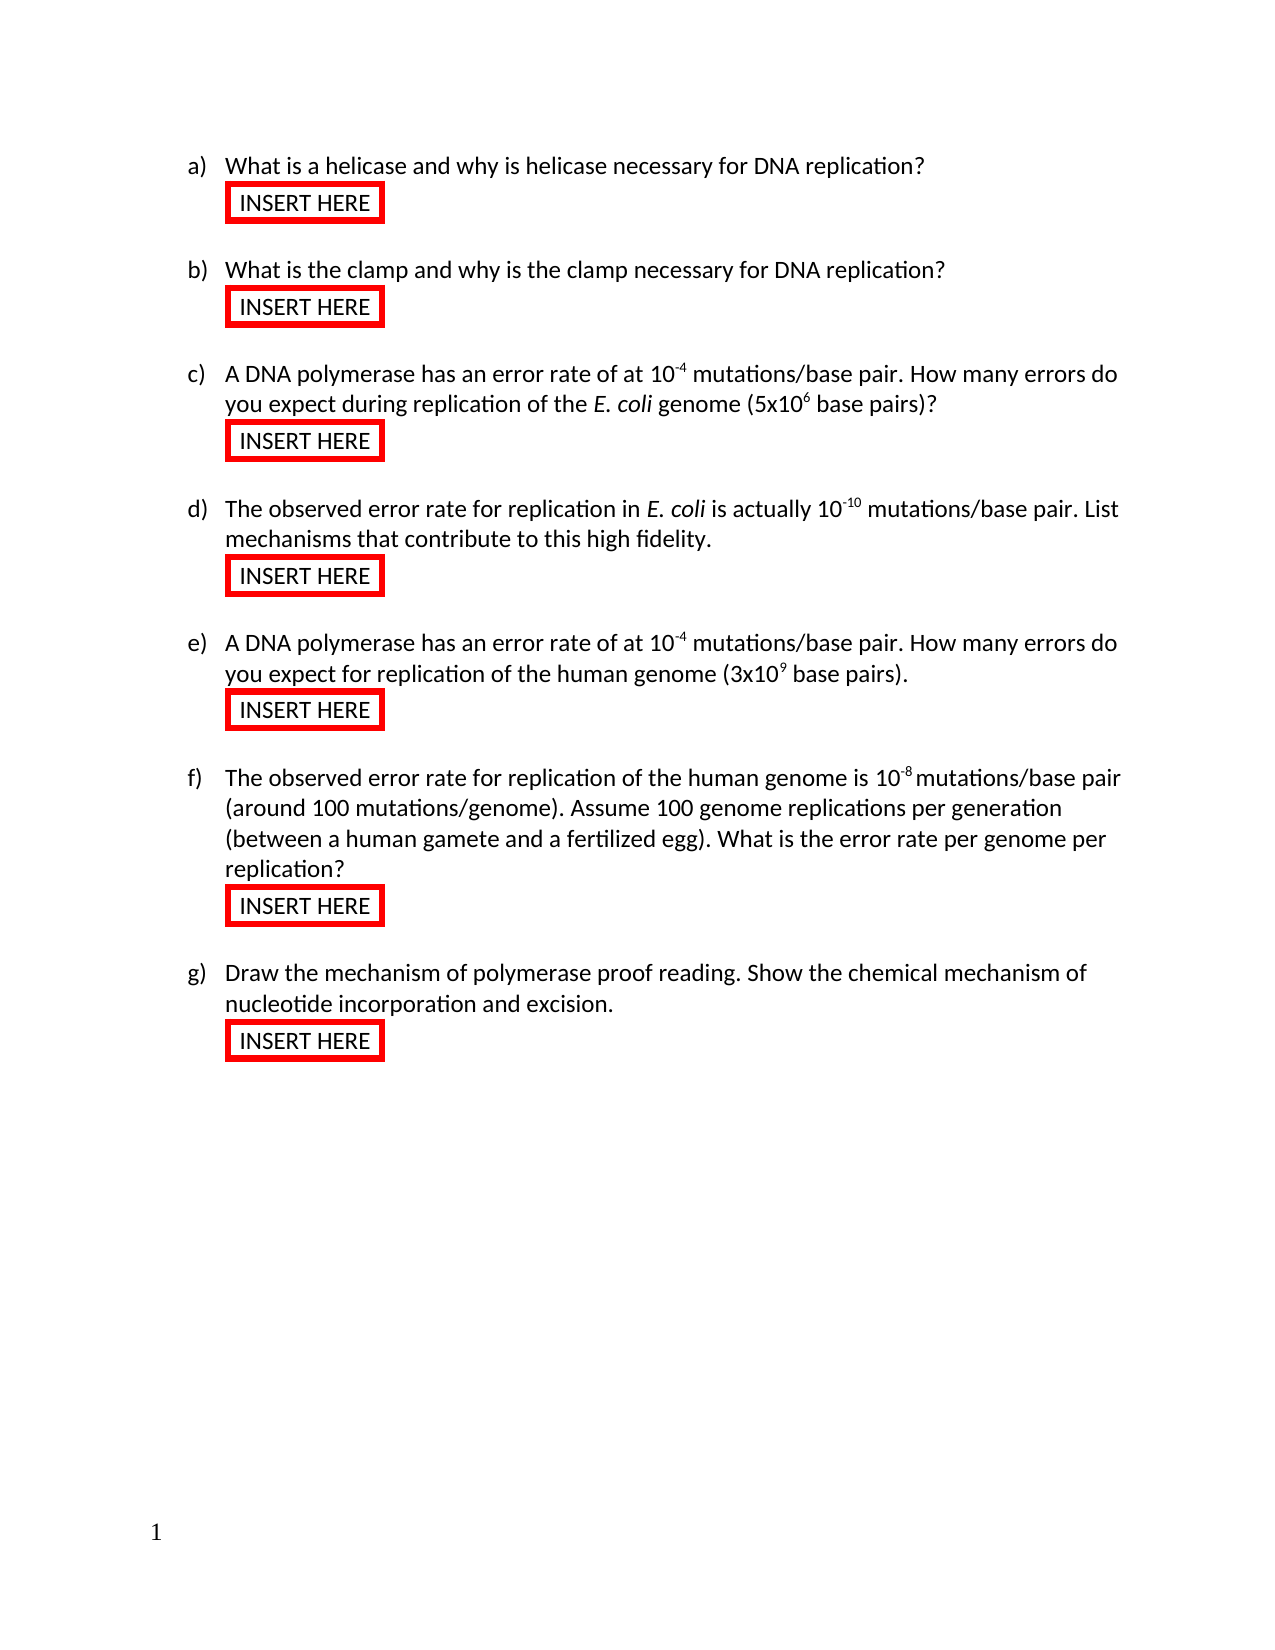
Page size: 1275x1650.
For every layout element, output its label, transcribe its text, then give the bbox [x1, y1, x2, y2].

list What is the clamp and why is the clamp necessary for DNA replication? [187, 254, 1125, 284]
table_header INSERT HERE [231, 187, 379, 217]
table_header INSERT HERE [231, 695, 379, 725]
list The observed error rate for replication in E. coli is actually 10-10 mutations/base pair. List mechanisms that contribute to this high fidelity. [187, 493, 1125, 554]
table_header INSERT HERE [231, 291, 379, 321]
table_header INSERT HERE [231, 560, 379, 591]
table_header INSERT HERE [231, 425, 379, 456]
table_header INSERT HERE [231, 1025, 379, 1055]
list Draw the mechanism of polymerase proof reading. Show the chemical mechanism of nucleotide incorporation and excision. [187, 957, 1125, 1018]
list What is a helicase and why is helicase necessary for DNA replication? [187, 150, 1125, 181]
table_header INSERT HERE [231, 890, 379, 921]
list A DNA polymerase has an error rate of at 10-4 mutations/base pair. How many errors do you expect for replication of the human genome (3x109 base pairs). [187, 627, 1125, 688]
list A DNA polymerase has an error rate of at 10-4 mutations/base pair. How many errors do you expect during replication of the E. coli genome (5x106 base pairs)? [187, 358, 1125, 419]
list The observed error rate for replication of the human genome is 10-8 mutations/base pair (around 100 mutations/genome). Assume 100 genome replications per generation (between a human gamete and a fertilized egg). What is the error rate per genome per replication? [187, 762, 1125, 884]
